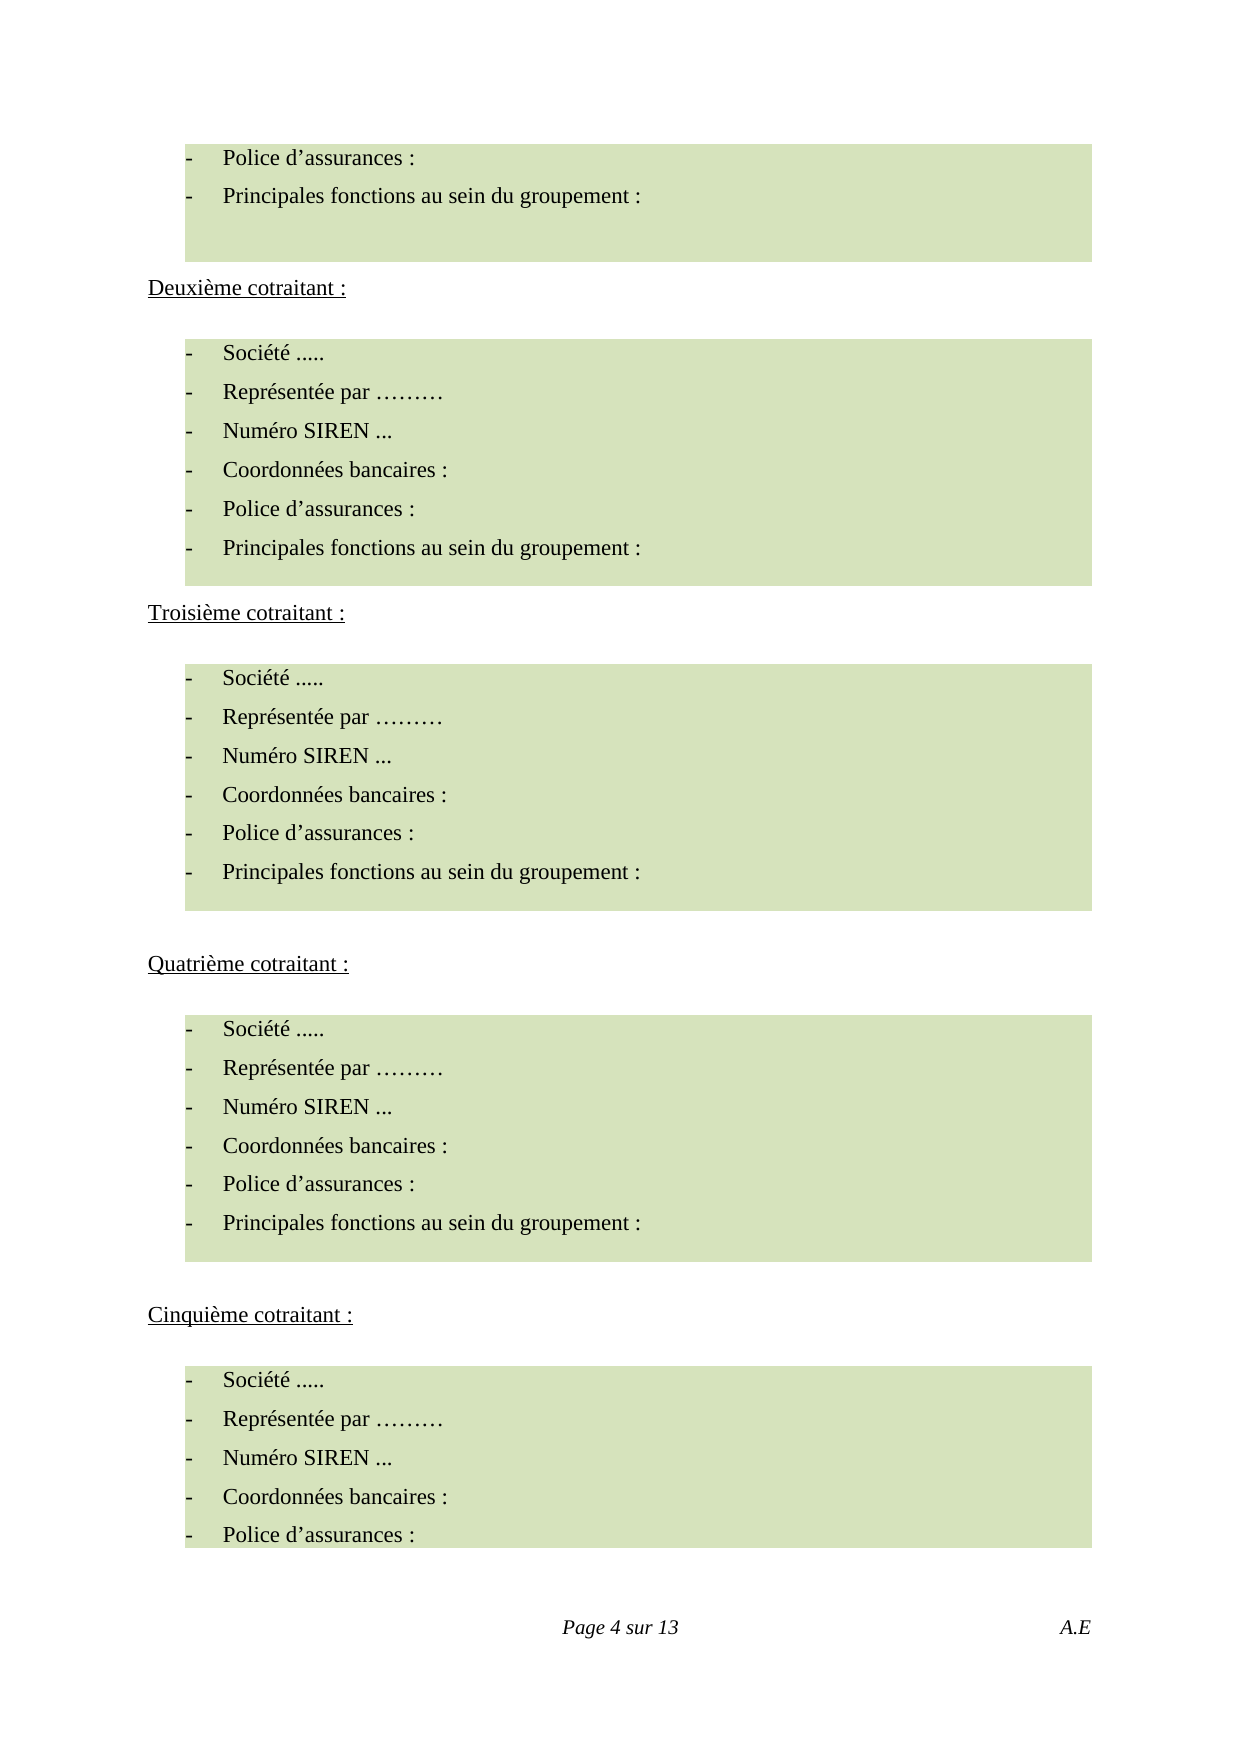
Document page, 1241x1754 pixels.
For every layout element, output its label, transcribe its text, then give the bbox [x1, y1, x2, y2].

list Société ..... [185, 339, 1092, 366]
list Coordonnées bancaires : [185, 1132, 1092, 1158]
list Numéro SIREN ... [185, 417, 1092, 443]
list Police d’assurances : [185, 819, 1092, 846]
list Société ..... [185, 1366, 1092, 1392]
list Représentée par ……… [185, 703, 1092, 729]
list Société ..... [185, 664, 1092, 690]
list Police d’assurances : [185, 1171, 1092, 1197]
list Coordonnées bancaires : [185, 456, 1092, 482]
list Police d’assurances : [185, 495, 1092, 521]
list Police d’assurances : [185, 1522, 1092, 1548]
text Troisième cotraitant : [148, 599, 1092, 625]
list Société ..... [185, 1015, 1092, 1041]
list Police d’assurances : [185, 144, 1092, 170]
list Principales fonctions au sein du groupement : [185, 1209, 1092, 1262]
text Cinquième cotraitant : [148, 1301, 1092, 1327]
list Numéro SIREN ... [185, 1093, 1092, 1119]
list Représentée par ……… [185, 378, 1092, 404]
list Principales fonctions au sein du groupement : [185, 534, 1092, 586]
list Principales fonctions au sein du groupement : [185, 858, 1092, 911]
list Représentée par ……… [185, 1054, 1092, 1080]
list Coordonnées bancaires : [185, 781, 1092, 807]
list Représentée par ……… [185, 1405, 1092, 1431]
list Principales fonctions au sein du groupement : [185, 183, 1092, 262]
text Deuxième cotraitant : [148, 274, 1092, 301]
list Numéro SIREN ... [185, 742, 1092, 768]
text Quatrième cotraitant : [148, 950, 1092, 976]
list Numéro SIREN ... [185, 1444, 1092, 1470]
list Coordonnées bancaires : [185, 1483, 1092, 1509]
